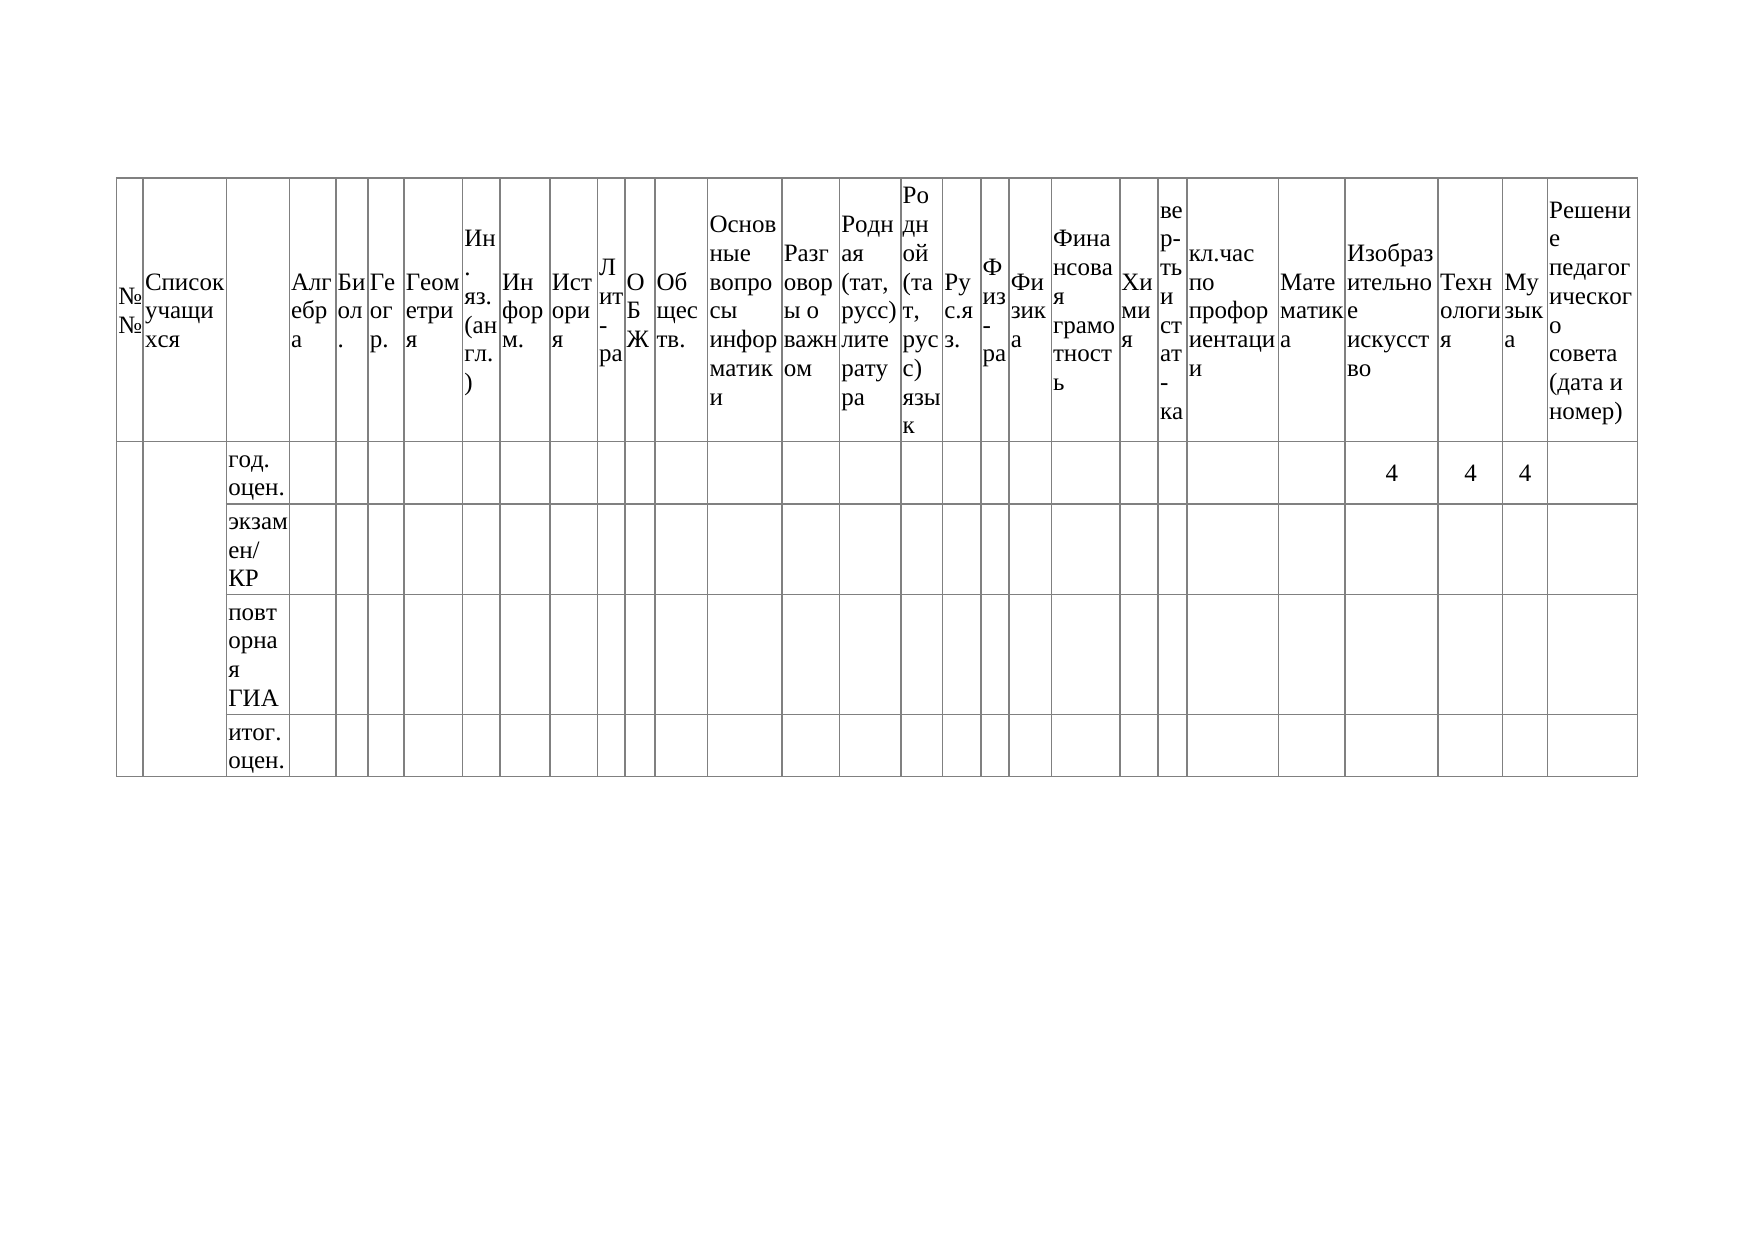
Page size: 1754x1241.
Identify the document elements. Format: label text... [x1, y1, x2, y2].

table_header Музыка [1503, 179, 1547, 441]
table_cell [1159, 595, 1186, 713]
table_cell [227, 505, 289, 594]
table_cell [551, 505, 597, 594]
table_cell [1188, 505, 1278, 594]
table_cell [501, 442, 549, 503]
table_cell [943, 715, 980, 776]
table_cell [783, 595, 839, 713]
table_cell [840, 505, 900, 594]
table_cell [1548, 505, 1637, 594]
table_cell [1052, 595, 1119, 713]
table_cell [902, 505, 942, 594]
table_header Лит-ра [598, 179, 624, 441]
table_header Родная (тат, русс) литература [840, 179, 900, 441]
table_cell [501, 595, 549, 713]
table_header История [551, 179, 597, 441]
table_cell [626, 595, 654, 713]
table_header Геогр. [369, 179, 403, 441]
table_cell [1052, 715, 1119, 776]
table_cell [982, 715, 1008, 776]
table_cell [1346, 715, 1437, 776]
table_header Рус.яз. [943, 179, 980, 441]
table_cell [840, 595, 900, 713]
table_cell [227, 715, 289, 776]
table_header вер-ть и стат-ка [1159, 179, 1186, 441]
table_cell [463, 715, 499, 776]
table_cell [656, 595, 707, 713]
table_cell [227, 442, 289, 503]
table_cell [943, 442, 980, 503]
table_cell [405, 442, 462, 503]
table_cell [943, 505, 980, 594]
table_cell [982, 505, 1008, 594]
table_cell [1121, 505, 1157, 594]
table_header Решение педагогического совета (дата и номер) [1548, 179, 1637, 441]
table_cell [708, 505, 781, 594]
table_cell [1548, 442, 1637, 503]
table_header Разговоры о важном [783, 179, 839, 441]
table_header Технология [1439, 179, 1502, 441]
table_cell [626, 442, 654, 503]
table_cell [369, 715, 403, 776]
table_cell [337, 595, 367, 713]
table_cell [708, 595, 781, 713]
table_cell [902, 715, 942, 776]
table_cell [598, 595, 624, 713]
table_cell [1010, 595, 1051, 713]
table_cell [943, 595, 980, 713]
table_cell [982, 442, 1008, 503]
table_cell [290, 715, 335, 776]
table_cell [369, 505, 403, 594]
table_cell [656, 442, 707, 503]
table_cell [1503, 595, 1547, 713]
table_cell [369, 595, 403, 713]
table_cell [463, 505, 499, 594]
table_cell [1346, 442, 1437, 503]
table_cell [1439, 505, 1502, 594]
table_header Обществ. [656, 179, 707, 441]
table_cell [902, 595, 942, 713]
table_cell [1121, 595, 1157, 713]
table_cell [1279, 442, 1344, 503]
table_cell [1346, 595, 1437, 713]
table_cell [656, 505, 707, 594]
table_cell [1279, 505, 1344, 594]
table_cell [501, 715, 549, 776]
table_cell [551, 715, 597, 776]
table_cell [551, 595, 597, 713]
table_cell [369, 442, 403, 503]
table_header Ин. яз. (англ.) [463, 179, 499, 441]
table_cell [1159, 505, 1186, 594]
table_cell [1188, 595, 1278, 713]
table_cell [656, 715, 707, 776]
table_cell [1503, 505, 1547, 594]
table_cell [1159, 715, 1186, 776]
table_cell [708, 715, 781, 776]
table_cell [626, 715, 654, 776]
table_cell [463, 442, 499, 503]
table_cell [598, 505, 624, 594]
table_header кл.час по профориентации [1188, 179, 1278, 441]
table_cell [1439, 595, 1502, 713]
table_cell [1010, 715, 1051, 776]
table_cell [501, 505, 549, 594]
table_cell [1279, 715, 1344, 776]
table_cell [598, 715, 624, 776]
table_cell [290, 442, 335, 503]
table_header Изобразительное искусство [1346, 179, 1437, 441]
table_header Родной (тат, русс) язык [902, 179, 942, 441]
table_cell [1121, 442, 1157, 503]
table_header Финансовая грамотность [1052, 179, 1119, 441]
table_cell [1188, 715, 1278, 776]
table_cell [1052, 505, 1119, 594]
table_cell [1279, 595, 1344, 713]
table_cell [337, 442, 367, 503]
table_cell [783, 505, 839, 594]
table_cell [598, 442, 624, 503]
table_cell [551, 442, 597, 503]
table_header Математика [1279, 179, 1344, 441]
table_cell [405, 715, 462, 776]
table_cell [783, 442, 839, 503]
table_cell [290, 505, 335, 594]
table_header Список учащихся [144, 179, 226, 441]
table_header Информ. [501, 179, 549, 441]
table_header Биол. [337, 179, 367, 441]
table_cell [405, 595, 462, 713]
table_header ОБЖ [626, 179, 654, 441]
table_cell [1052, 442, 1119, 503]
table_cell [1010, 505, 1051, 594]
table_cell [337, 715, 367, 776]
table_header Геометрия [405, 179, 462, 441]
table_header №№ [117, 179, 142, 441]
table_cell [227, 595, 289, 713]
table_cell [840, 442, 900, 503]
table_header [227, 179, 289, 441]
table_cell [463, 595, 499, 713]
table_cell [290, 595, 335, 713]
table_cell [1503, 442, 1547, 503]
table_header Основные вопросы информатики [708, 179, 781, 441]
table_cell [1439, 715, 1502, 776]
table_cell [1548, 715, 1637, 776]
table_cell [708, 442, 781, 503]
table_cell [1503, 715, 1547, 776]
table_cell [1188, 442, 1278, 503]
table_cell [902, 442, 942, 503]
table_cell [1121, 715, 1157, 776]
table_header Физика [1010, 179, 1051, 441]
table_header Алгебра [290, 179, 335, 441]
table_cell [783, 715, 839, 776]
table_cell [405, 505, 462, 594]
table_header Физ-ра [982, 179, 1008, 441]
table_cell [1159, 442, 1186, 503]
table_header Химия [1121, 179, 1157, 441]
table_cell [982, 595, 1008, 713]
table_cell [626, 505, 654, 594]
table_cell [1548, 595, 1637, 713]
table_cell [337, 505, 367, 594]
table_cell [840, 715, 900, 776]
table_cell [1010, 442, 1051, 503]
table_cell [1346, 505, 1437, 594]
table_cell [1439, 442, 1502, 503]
